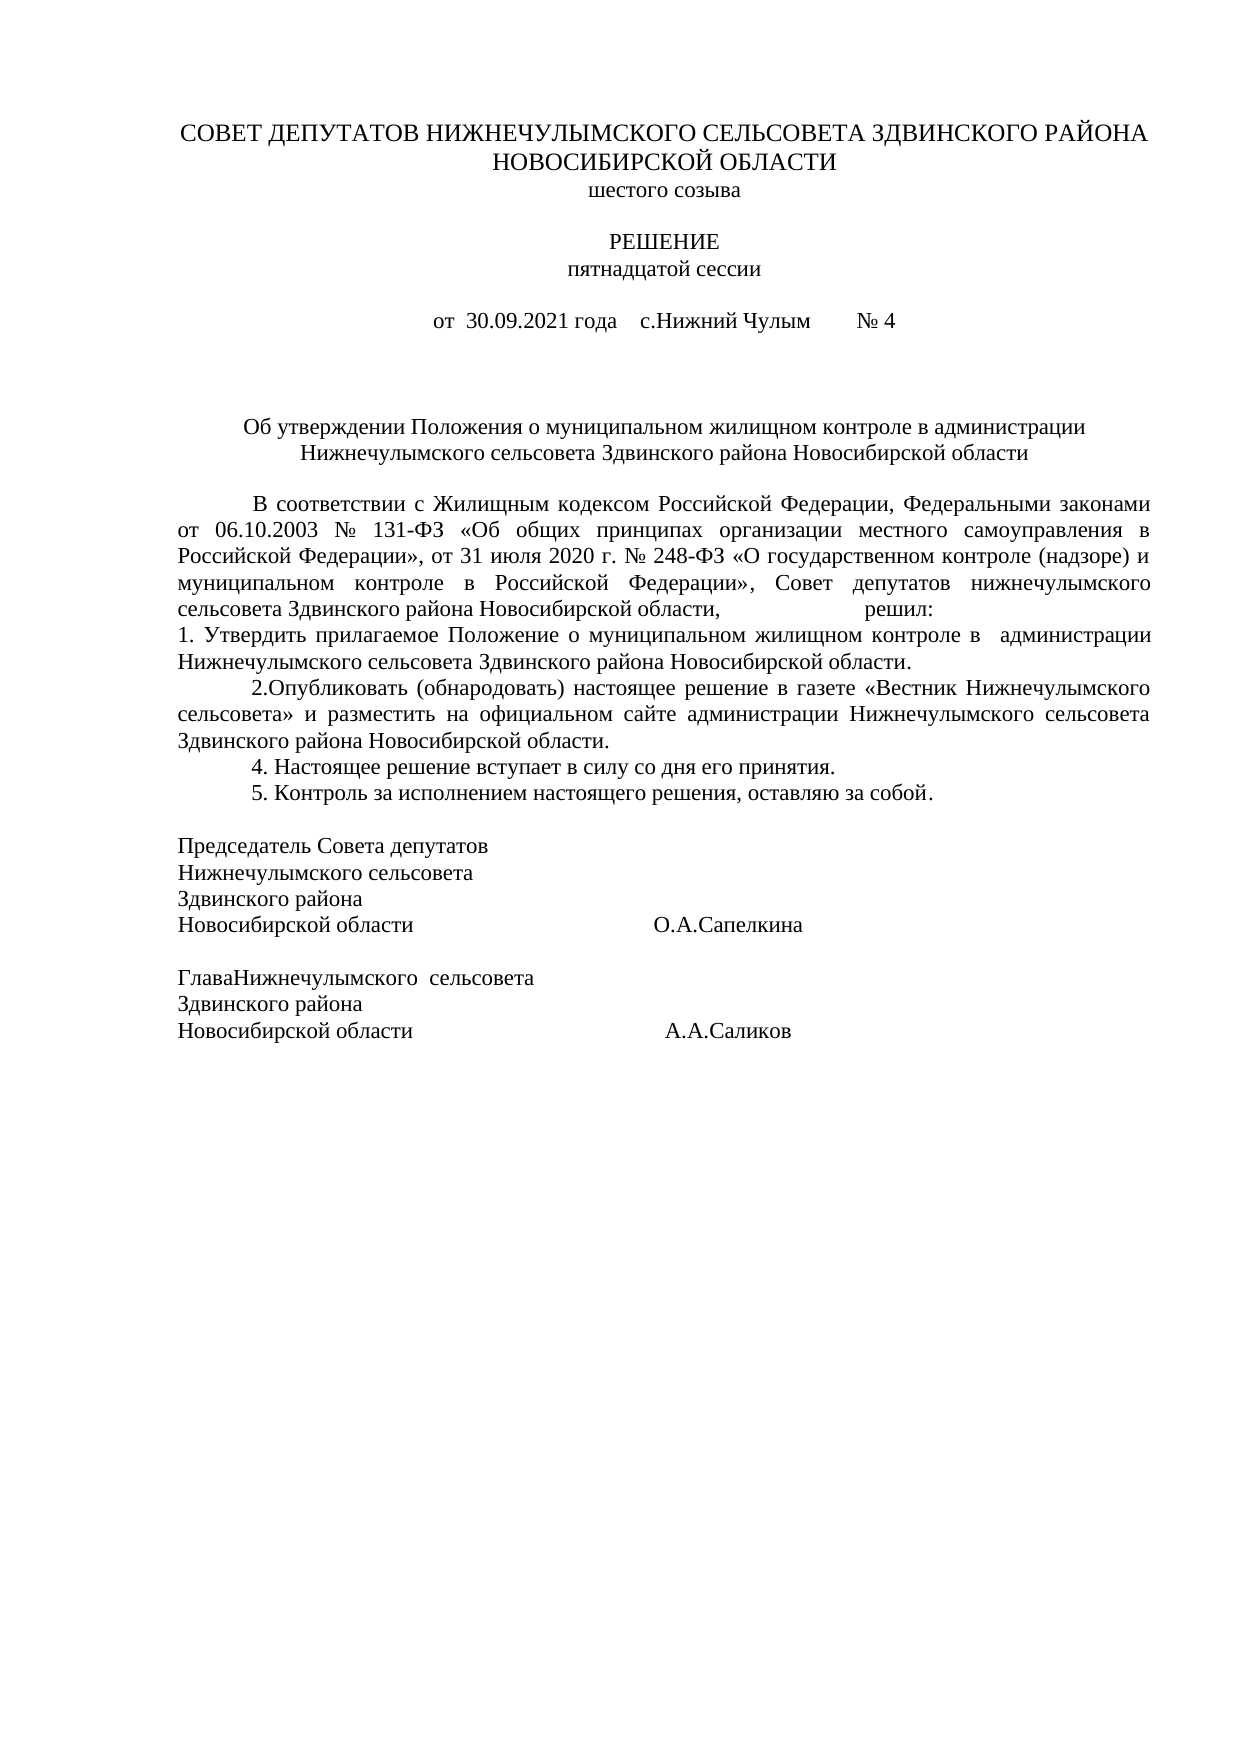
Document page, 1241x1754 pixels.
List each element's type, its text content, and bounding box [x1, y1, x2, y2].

text Новосибирской области О.А.Сапелкина [177, 911, 1152, 938]
text Новосибирской области А.А.Саликов [177, 1017, 1152, 1043]
text от 30.09.2021 года с.Нижний Чулым № 4 [177, 307, 1152, 334]
text Здвинского района [177, 885, 1152, 911]
text РЕШЕНИЕ [177, 228, 1152, 255]
text Здвинского района [177, 990, 1152, 1017]
text Нижнечулымского сельсовета [177, 858, 1152, 885]
text Председатель Совета депутатов [177, 832, 1152, 858]
text Об утверждении Положения о муниципальном жилищном контроле в администрации Нижнечулымского сельсовета Здвинского района Новосибирской области [177, 413, 1152, 466]
text пятнадцатой сессии [177, 255, 1152, 281]
text СОВЕТ ДЕПУТАТОВ НИЖНЕЧУЛЫМСКОГО СЕЛЬСОВЕТА ЗДВИНСКОГО РАЙОНА НОВОСИБИРСКОЙ ОБЛАСТИ [177, 118, 1152, 176]
text 2.Опубликовать (обнародовать) настоящее решение в газете «Вестник Нижнечулымского сельсовета» и разместить на официальном сайте администрации Нижнечулымского сельсовета Здвинского района Новосибирской области. [177, 674, 1152, 753]
text 5. Контроль за исполнением настоящего решения, оставляю за собой. [177, 779, 1152, 806]
text 1. Утвердить прилагаемое Положение о муниципальном жилищном контроле в администрации Нижнечулымского сельсовета Здвинского района Новосибирской области. [177, 621, 1152, 674]
text 4. Настоящее решение вступает в силу со дня его принятия. [177, 753, 1152, 779]
text ГлаваНижнечулымского сельсовета [177, 964, 1152, 990]
text В соответствии с Жилищным кодексом Российской Федерации, Федеральными законами от 06.10.2003 № 131-ФЗ «Об общих принципах организации местного самоуправления в Российской Федерации», от 31 июля 2020 г. № 248-ФЗ «О государственном контроле (надзоре) и муниципальном контроле в Российской Федерации», Совет депутатов нижнечулымского сельсовета Здвинского района Новосибирской области, решил: [177, 489, 1152, 621]
text шестого созыва [177, 176, 1152, 202]
